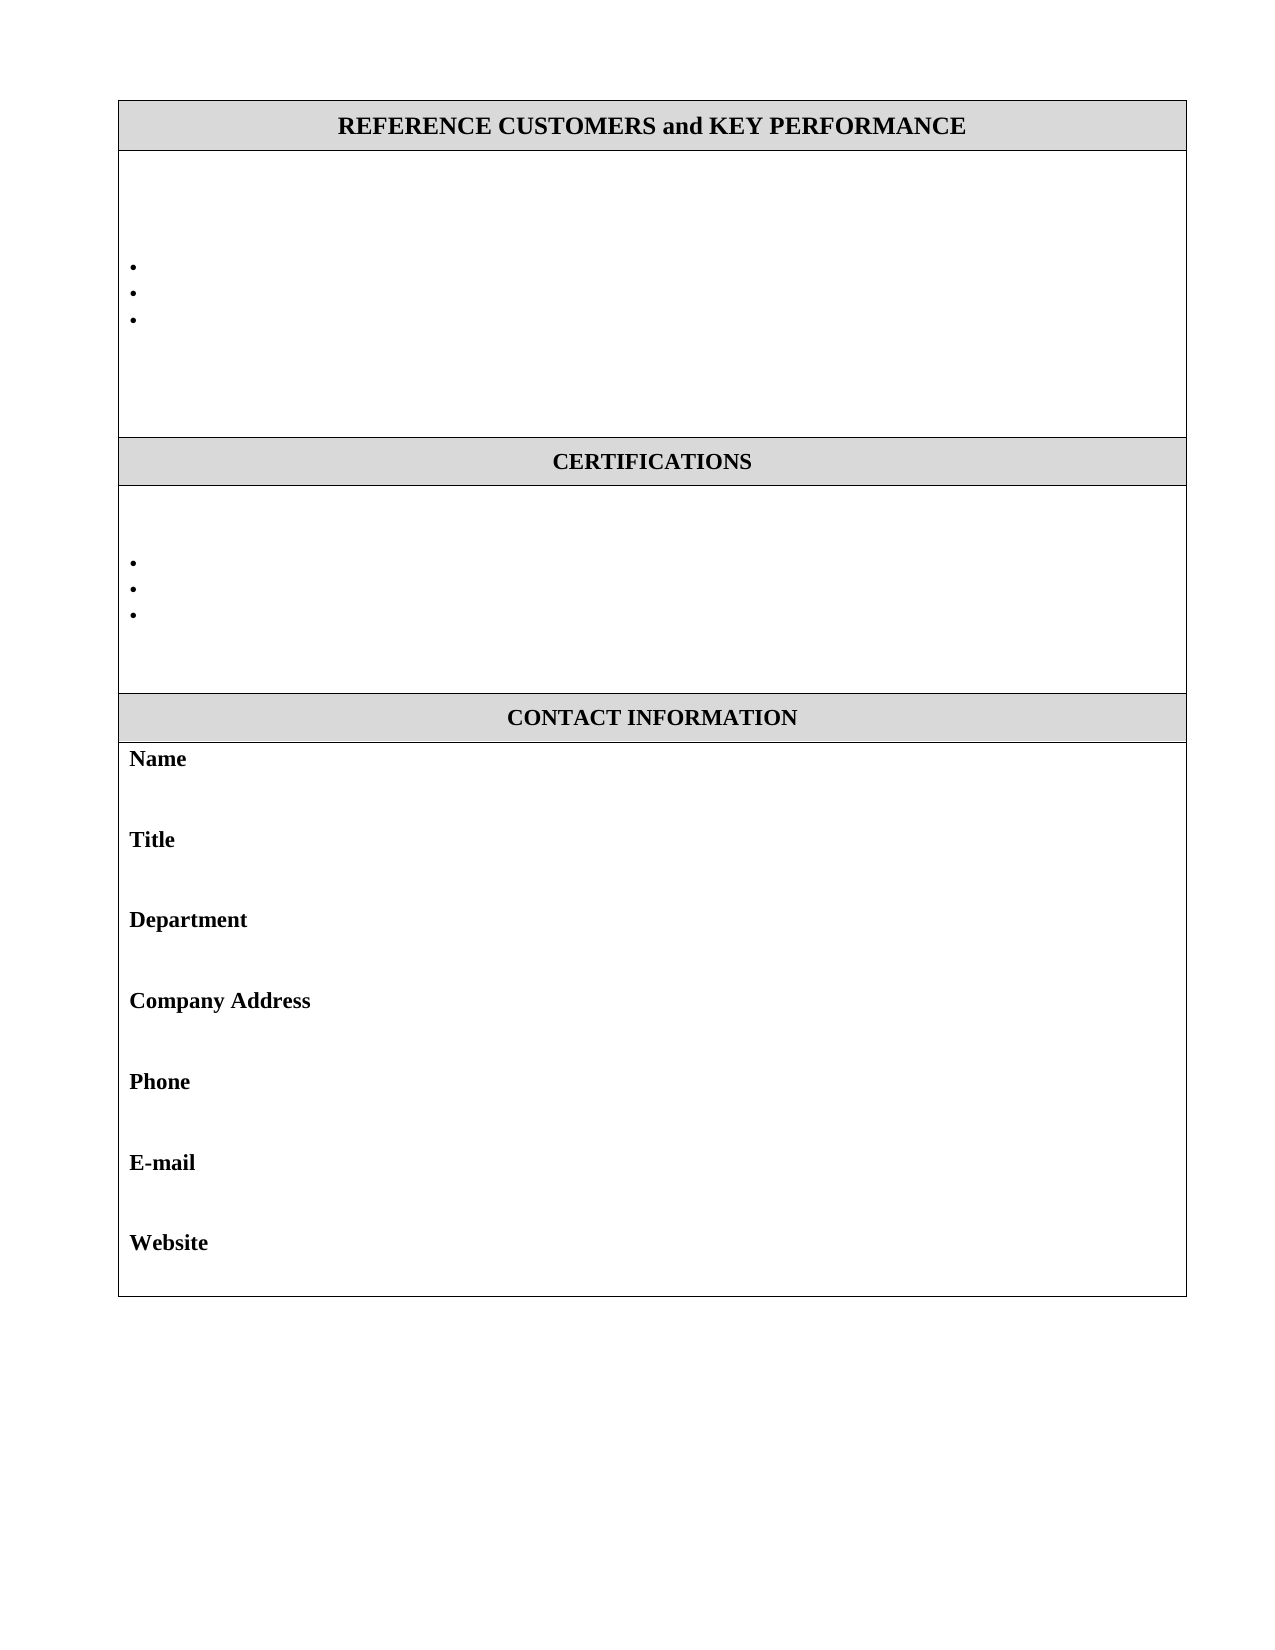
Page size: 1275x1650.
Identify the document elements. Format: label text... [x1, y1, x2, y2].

table_cell CONTACT INFORMATION [119, 694, 1186, 741]
table_cell Name Title Department Company Address Phone E-mail Website [119, 743, 1186, 1296]
table_cell REFERENCE CUSTOMERS and KEY PERFORMANCE [119, 101, 1186, 150]
table_cell • • • [119, 486, 1186, 693]
table_cell CERTIFICATIONS [119, 438, 1186, 485]
table_cell • • • [119, 151, 1186, 437]
